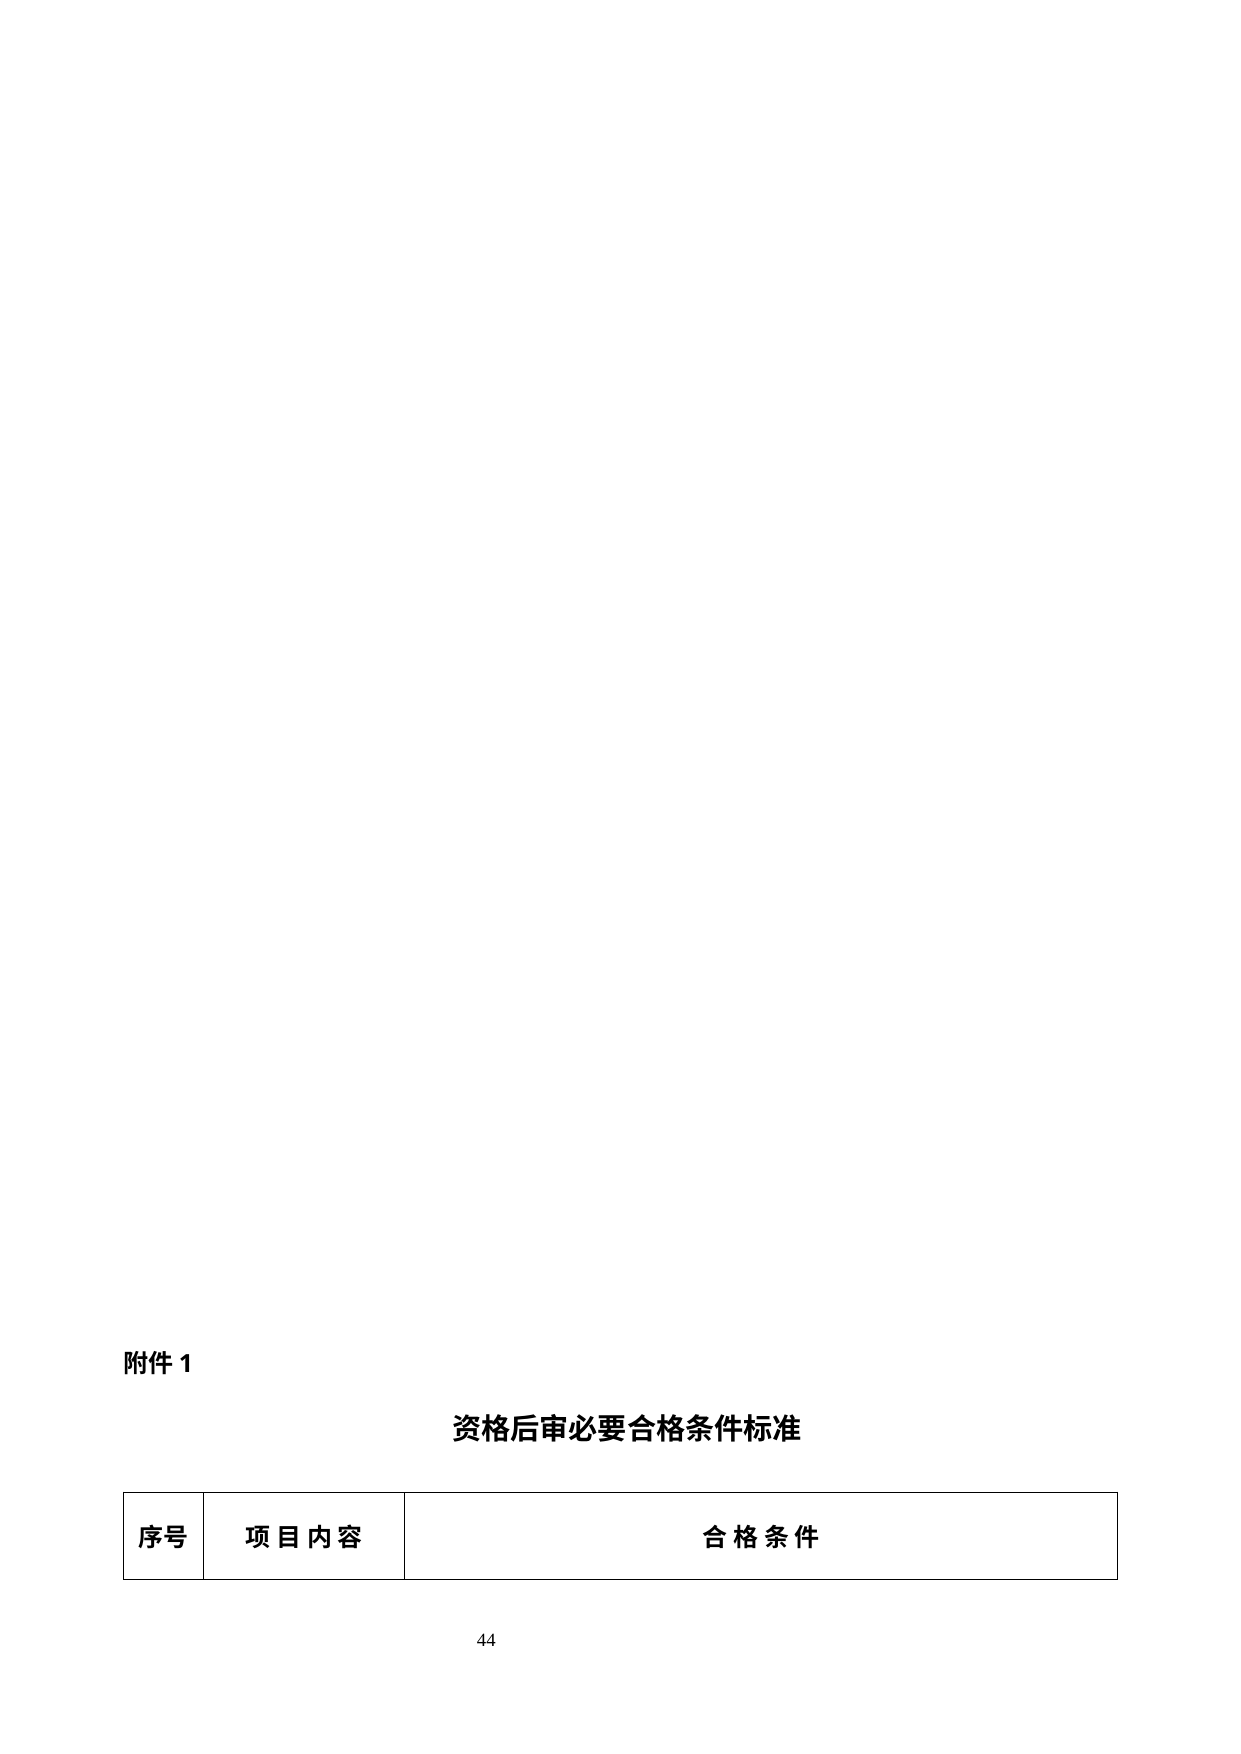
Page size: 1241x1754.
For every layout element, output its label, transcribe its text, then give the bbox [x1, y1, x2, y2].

subtitle 附件1 [124, 1329, 1130, 1394]
text 资格后审必要合格条件标准 [124, 1394, 1130, 1459]
table_header 合 格 条 件 [405, 1493, 1117, 1579]
table_header 序号 [124, 1493, 203, 1579]
table_header 项 目 内 容 [204, 1493, 404, 1579]
